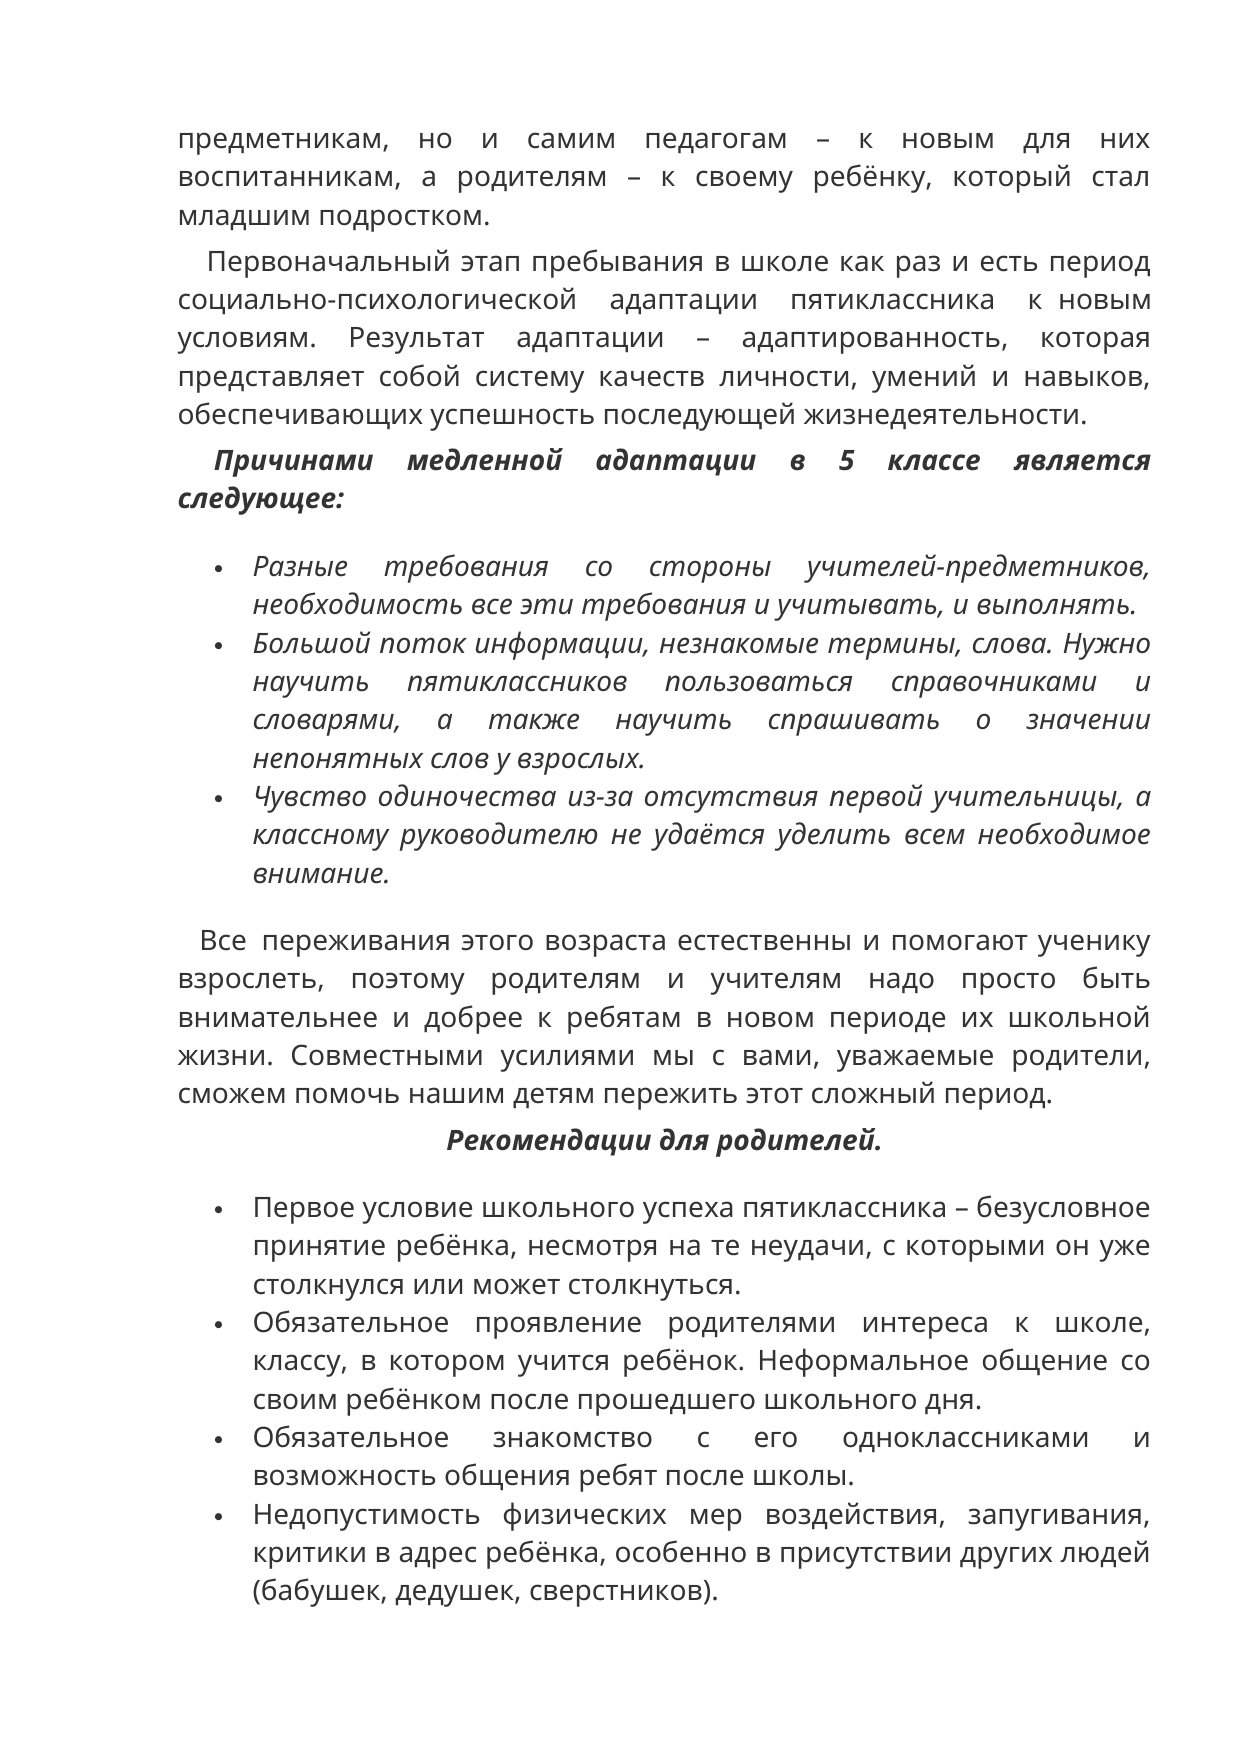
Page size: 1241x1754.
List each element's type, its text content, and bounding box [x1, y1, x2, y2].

list Чувство одиночества из-за отсутствия первой учительницы, а классному руководителю не удаётся уделить всем необходимое внимание. [215, 776, 1152, 891]
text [177, 118, 1152, 233]
text Рекомендации для родителей. [177, 1120, 1152, 1158]
list Первое условие школьного успеха пятиклассника – безусловное принятие ребёнка, несмотря на те неудачи, с которыми он уже столкнулся или может столкнуться. [215, 1187, 1152, 1302]
list Обязательное знакомство с его одноклассниками и возможность общения ребят после школы. [215, 1417, 1152, 1494]
list Разные требования со стороны учителей-предметников, необходимость все эти требования и учитывать, и выполнять. [215, 546, 1152, 623]
list Большой поток информации, незнакомые термины, слова. Нужно научить пятиклассников пользоваться справочниками и словарями, а также научить спрашивать о значении непонятных слов у взрослых. [215, 623, 1152, 776]
text Первоначальный этап пребывания в школе как раз и есть период социально-психологической адаптации пятиклассника к новым условиям. Результат адаптации – адаптированность, которая представляет собой систему качеств личности, умений и навыков, обеспечивающих успешность последующей жизнедеятельности. [177, 241, 1152, 433]
text Все переживания этого возраста естественны и помогают ученику взрослеть, поэтому родителям и учителям надо просто быть внимательнее и добрее к ребятам в новом периоде их школьной жизни. Совместными усилиями мы с вами, уважаемые родители, сможем помочь нашим детям пережить этот сложный период. [177, 920, 1152, 1112]
list Обязательное проявление родителями интереса к школе, классу, в котором учится ребёнок. Неформальное общение со своим ребёнком после прошедшего школьного дня. [215, 1302, 1152, 1417]
list Недопустимость физических мер воздействия, запугивания, критики в адрес ребёнка, особенно в присутствии других людей (бабушек, дедушек, сверстников). [215, 1494, 1152, 1609]
text Причинами медленной адаптации в 5 классе является следующее: [177, 440, 1152, 517]
